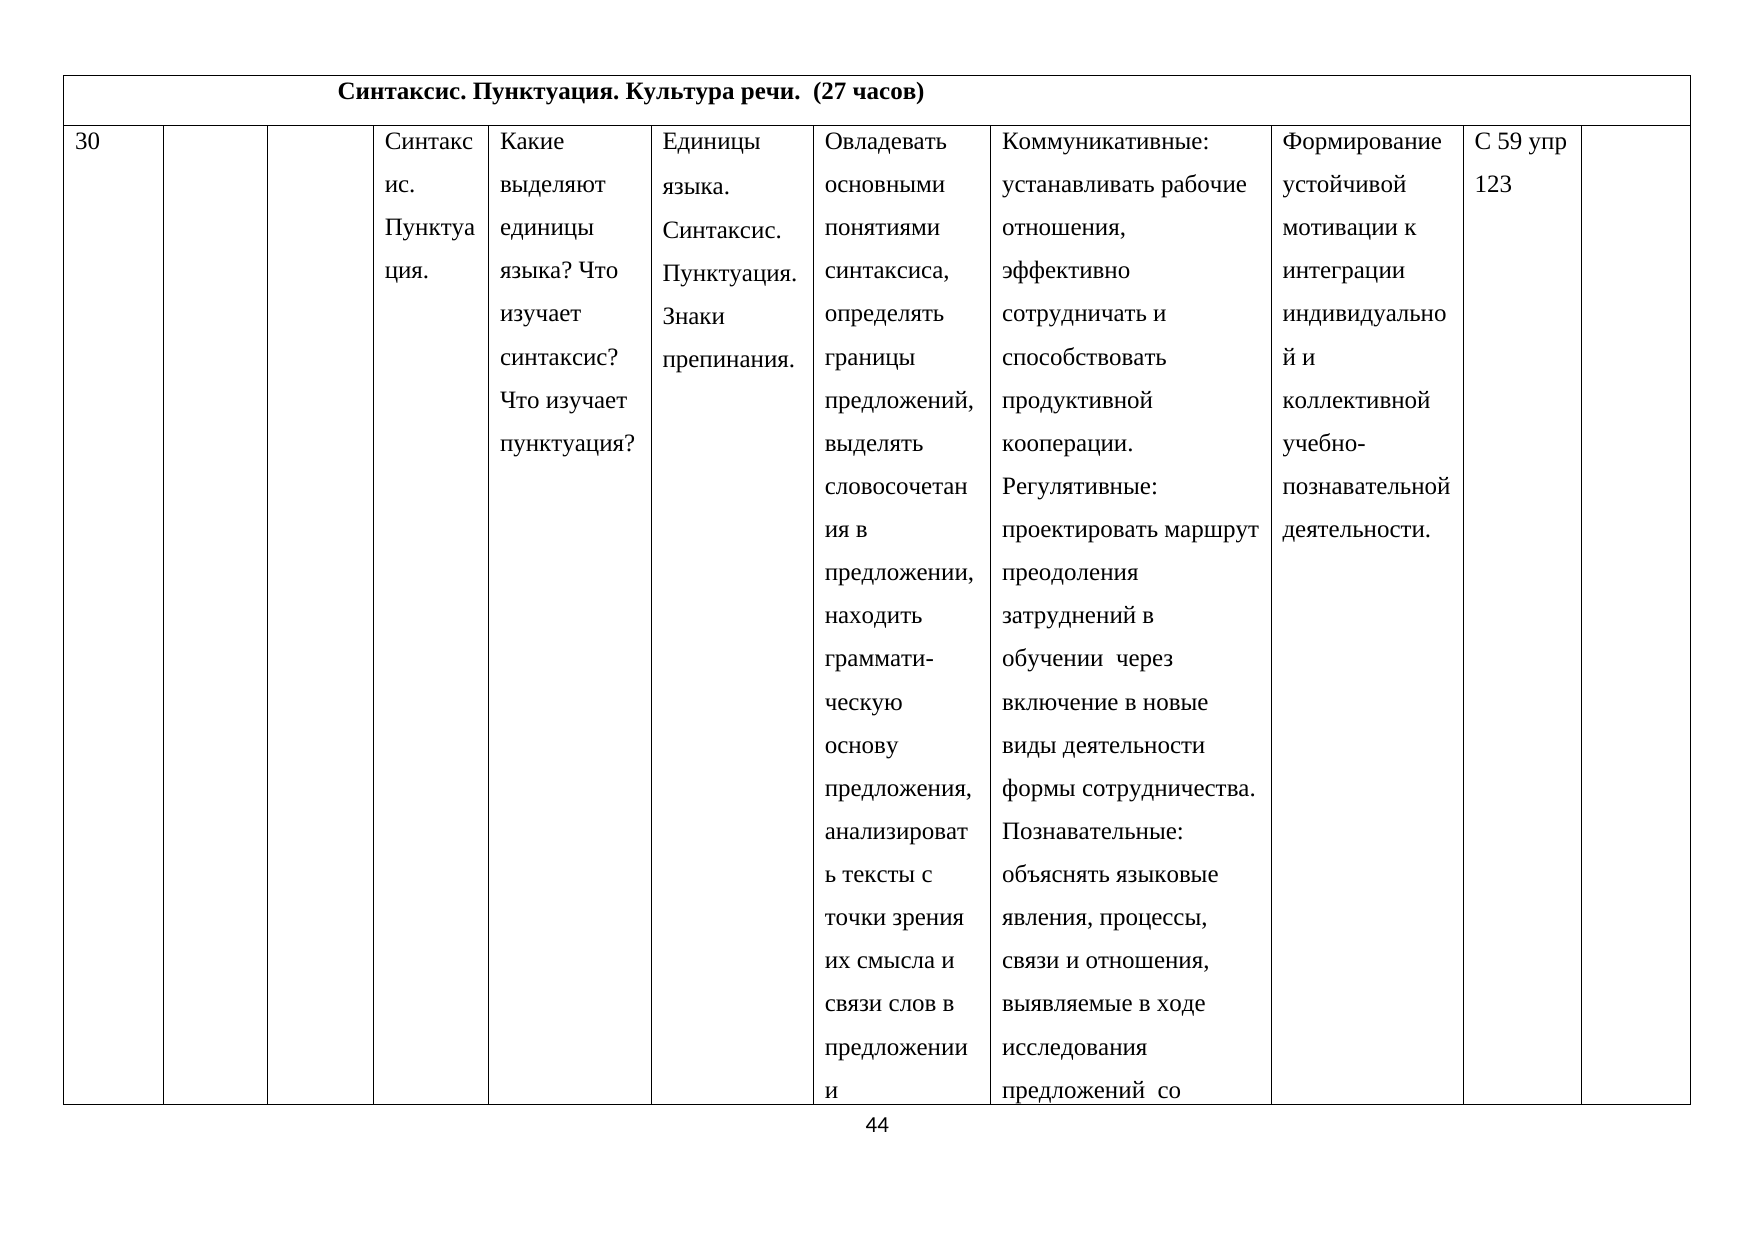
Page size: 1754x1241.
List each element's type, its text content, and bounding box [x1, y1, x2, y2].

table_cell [1272, 126, 1463, 1103]
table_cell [489, 126, 651, 1103]
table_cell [814, 126, 990, 1103]
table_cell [374, 126, 488, 1103]
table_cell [991, 126, 1271, 1103]
table_cell С 59 упр 123 [1464, 126, 1581, 1103]
table_cell [1582, 126, 1690, 1103]
table_cell [268, 126, 373, 1103]
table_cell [652, 126, 813, 1103]
table_cell 30 [64, 126, 163, 1103]
table_cell [164, 126, 267, 1103]
table_cell Синтаксис. Пунктуация. Культура речи. (27 часов) [64, 76, 1690, 125]
